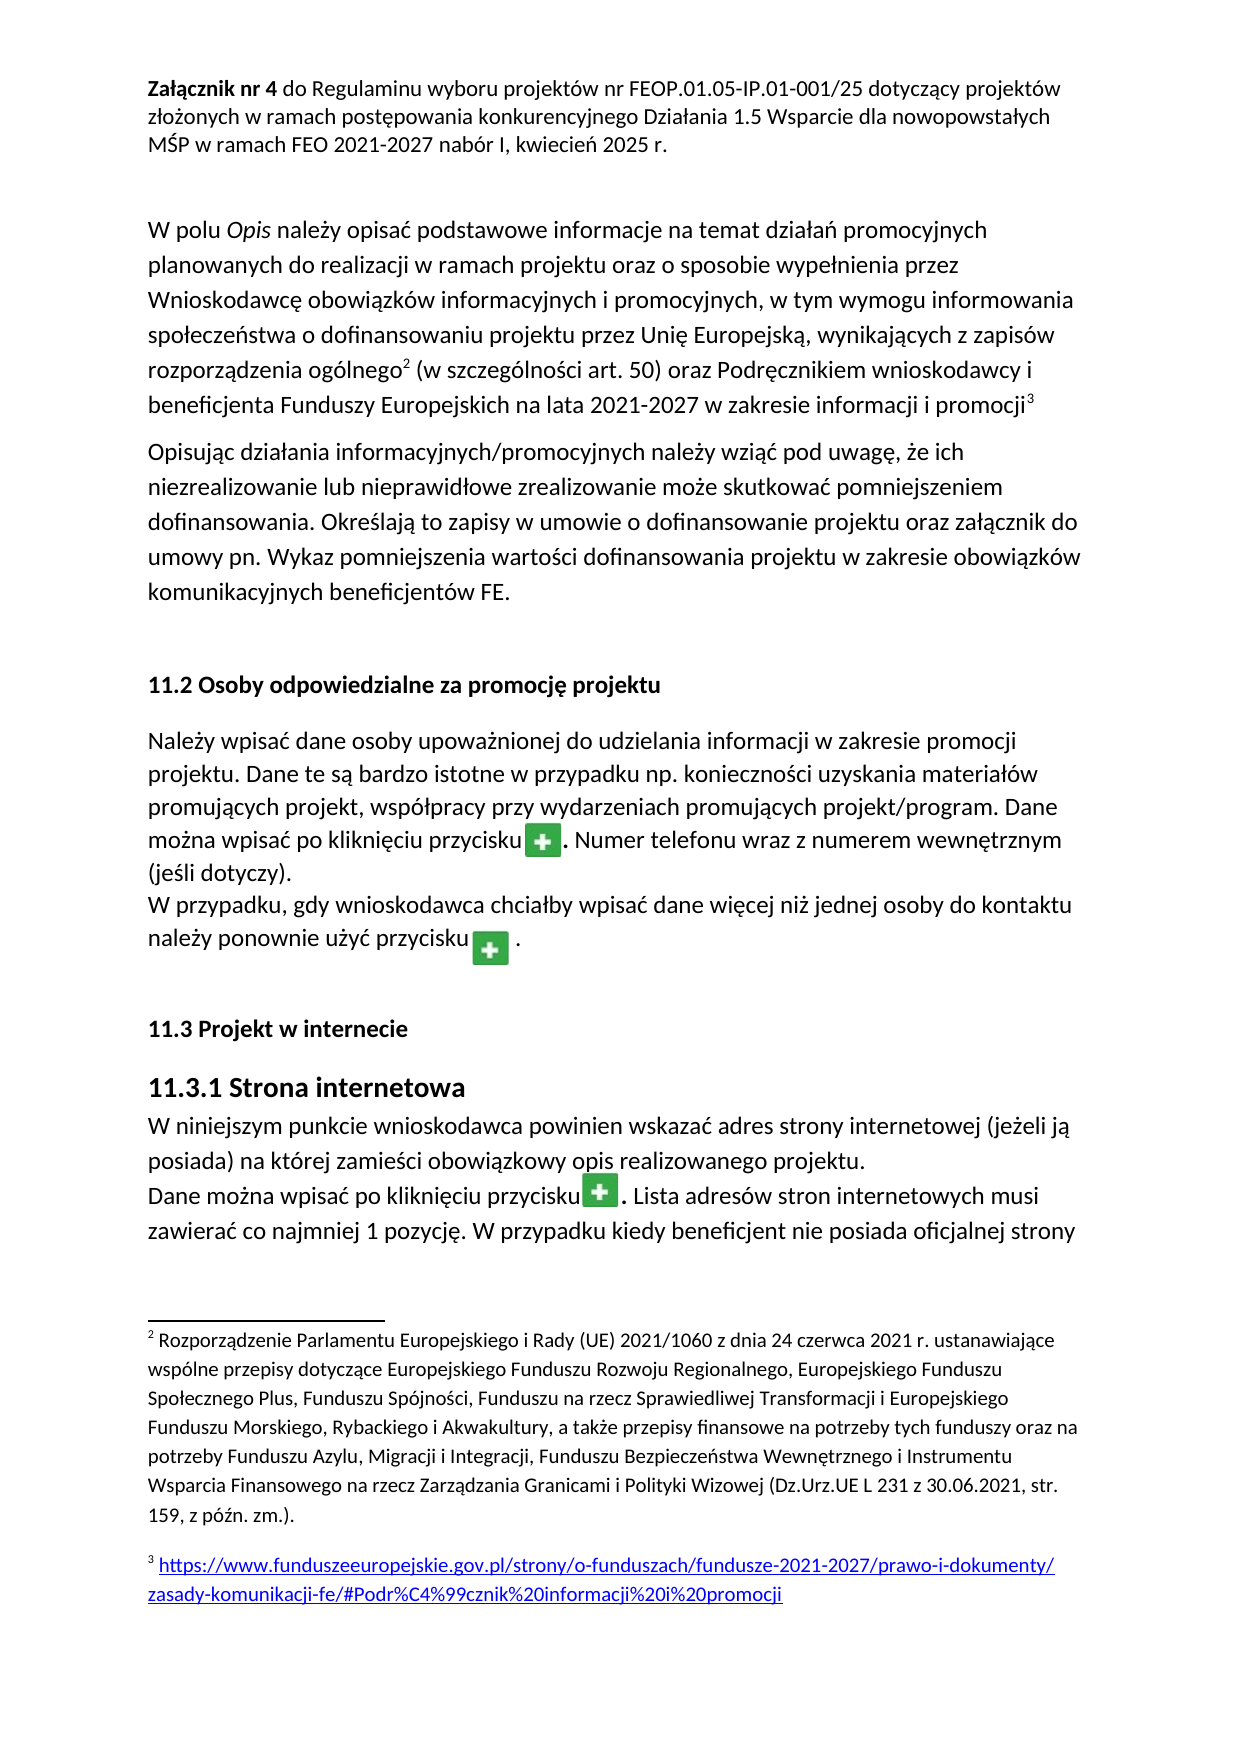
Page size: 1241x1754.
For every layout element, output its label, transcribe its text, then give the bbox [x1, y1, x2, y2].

picture [582, 1172, 619, 1207]
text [148, 1180, 1093, 1246]
picture [525, 822, 562, 857]
text Należy wpisać dane osoby upoważnionej do udzielania informacji w zakresie promocji projektu. Dane te są bardzo istotne w przypadku np. konieczności uzyskania materiałów promujących projekt, współpracy przy wydarzeniach promujących projekt/program. Dane można wpisać po kliknięciu przycisku . Numer telefonu wraz z numerem wewnętrznym (jeśli dotyczy). W przypadku, gdy wnioskodawca chciałby wpisać dane więcej niż jednej osoby do kontaktu należy ponownie użyć przycisku . [148, 725, 1093, 953]
text W polu Opis należy opisać podstawowe informacje na temat działań promocyjnych planowanych do realizacji w ramach projektu oraz o sposobie wypełnienia przez Wnioskodawcę obowiązków informacyjnych i promocyjnych, w tym wymogu informowania społeczeństwa o dofinansowaniu projektu przez Unię Europejską, wynikających z zapisów rozporządzenia ogólnego (w szczególności art. 50) oraz Podręcznikiem wnioskodawcy i beneficjenta Funduszy Europejskich na lata 2021-2027 w zakresie informacji i promocji [148, 214, 1093, 419]
text 11.3.1 Strona internetowa [148, 1069, 1093, 1105]
subtitle 11.3 Projekt w internecie [148, 1013, 1093, 1044]
text Opisując działania informacyjnych/promocyjnych należy wziąć pod uwagę, że ich niezrealizowanie lub nieprawidłowe zrealizowanie może skutkować pomniejszeniem dofinansowania. Określają to zapisy w umowie o dofinansowanie projektu oraz załącznik do umowy pn. Wykaz pomniejszenia wartości dofinansowania projektu w zakresie obowiązków komunikacyjnych beneficjentów FE. [148, 436, 1093, 607]
text W niniejszym punkcie wnioskodawca powinien wskazać adres strony internetowej (jeżeli ją posiada) na której zamieści obowiązkowy opis realizowanego projektu. [148, 1110, 1093, 1176]
picture [472, 930, 509, 965]
subtitle 11.2 Osoby odpowiedzialne za promocję projektu [148, 669, 1093, 700]
